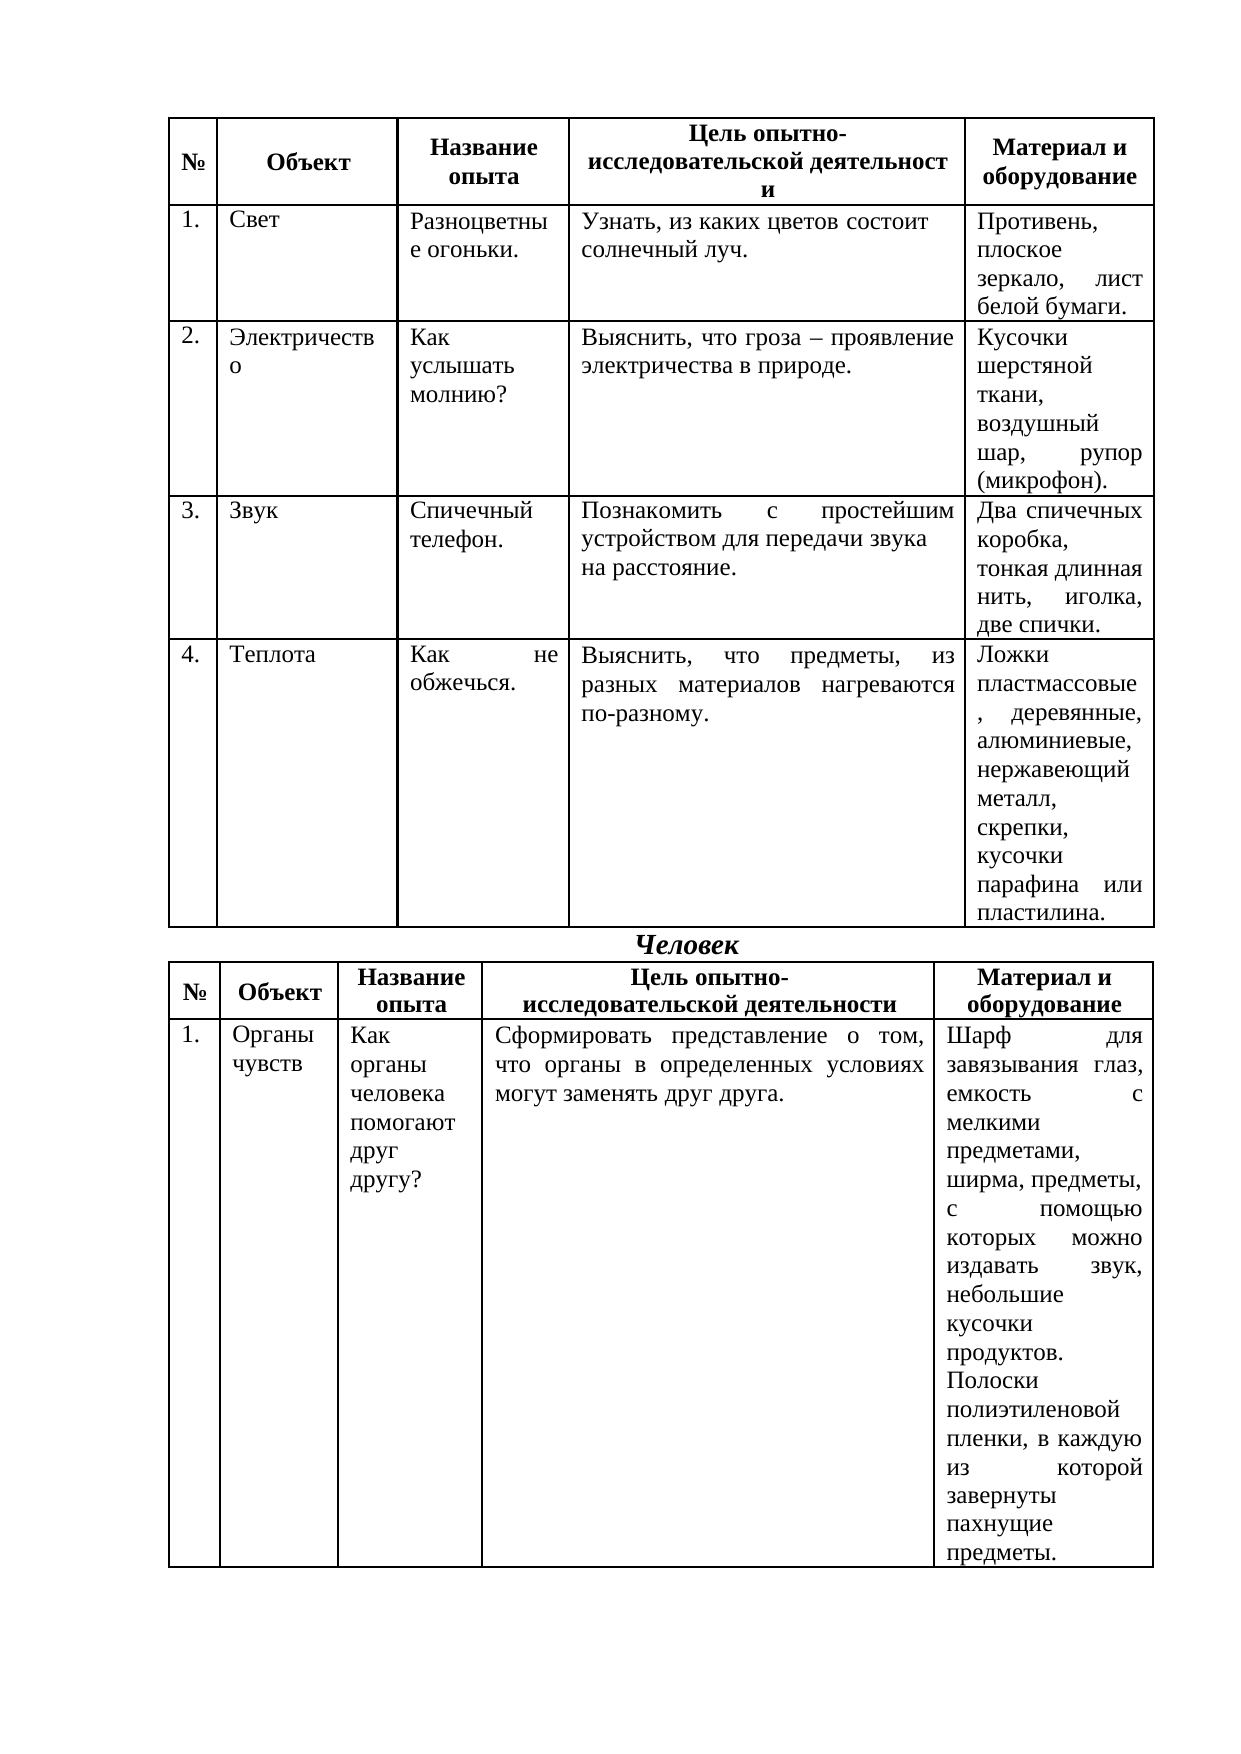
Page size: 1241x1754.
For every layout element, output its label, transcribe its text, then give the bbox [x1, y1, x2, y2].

table_header Материал и оборудование [966, 119, 1153, 204]
table_cell 3. [170, 497, 216, 638]
table_cell 1. [170, 1020, 219, 1566]
table_header Название опыта [399, 119, 568, 204]
table_cell Свет [218, 206, 396, 320]
table_cell 4. [170, 640, 216, 926]
table_cell Противень, плоское зеркало, лист белой бумаги. [966, 206, 1153, 320]
table_cell Познакомить с простейшим устройством для передачи звука на расстояние. [570, 497, 964, 638]
table_cell Кусочки шерстяной ткани, воздушный шар, рупор (микрофон). [966, 322, 1153, 495]
table_cell 2. [170, 322, 216, 495]
table_cell Звук [218, 497, 396, 638]
table_cell Как не обжечься. [399, 640, 568, 926]
table_cell Как услышать молнию? [399, 322, 568, 495]
text Человек [251, 928, 1124, 961]
table_header Объект [218, 119, 396, 204]
table_header № [170, 963, 219, 1018]
table_cell Сформировать представление о том, что органы в определенных условиях могут заменять друг друга. [483, 1020, 933, 1566]
table_cell Выяснить, что предметы, из разных материалов нагреваются по-разному. [570, 640, 964, 926]
table_cell Ложки пластмассовые , деревянные, алюминиевые, нержавеющий металл, скрепки, кусочки парафина или пластилина. [966, 640, 1153, 926]
table_cell Шарф для завязывания глаз, емкость с мелкими предметами, ширма, предметы, с помощью которых можно издавать звук, небольшие кусочки продуктов. Полоски полиэтиленовой пленки, в каждую из которой завернуты пахнущие предметы. [935, 1020, 1152, 1566]
table_cell 1. [170, 206, 216, 320]
table_cell Спичечный телефон. [399, 497, 568, 638]
table_header Объект [221, 963, 337, 1018]
table_header Материал и оборудование [935, 963, 1152, 1018]
table_cell Как органы человека помогают друг другу? [339, 1020, 481, 1566]
table_cell Органы чувств [221, 1020, 337, 1566]
table_cell Электричеств о [218, 322, 396, 495]
table_cell Разноцветны е огоньки. [399, 206, 568, 320]
table_cell Узнать, из каких цветов состоит солнечный луч. [570, 206, 964, 320]
table_cell Теплота [218, 640, 396, 926]
table_header Название опыта [339, 963, 481, 1018]
table_header № [170, 119, 216, 204]
table_cell Два спичечных коробка, тонкая длинная нить, иголка, две спички. [966, 497, 1153, 638]
table_cell Выяснить, что гроза – проявление электричества в природе. [570, 322, 964, 495]
table_header Цель опытно- исследовательской деятельности [483, 963, 933, 1018]
table_header Цель опытно- исследовательской деятельност и [570, 119, 964, 204]
